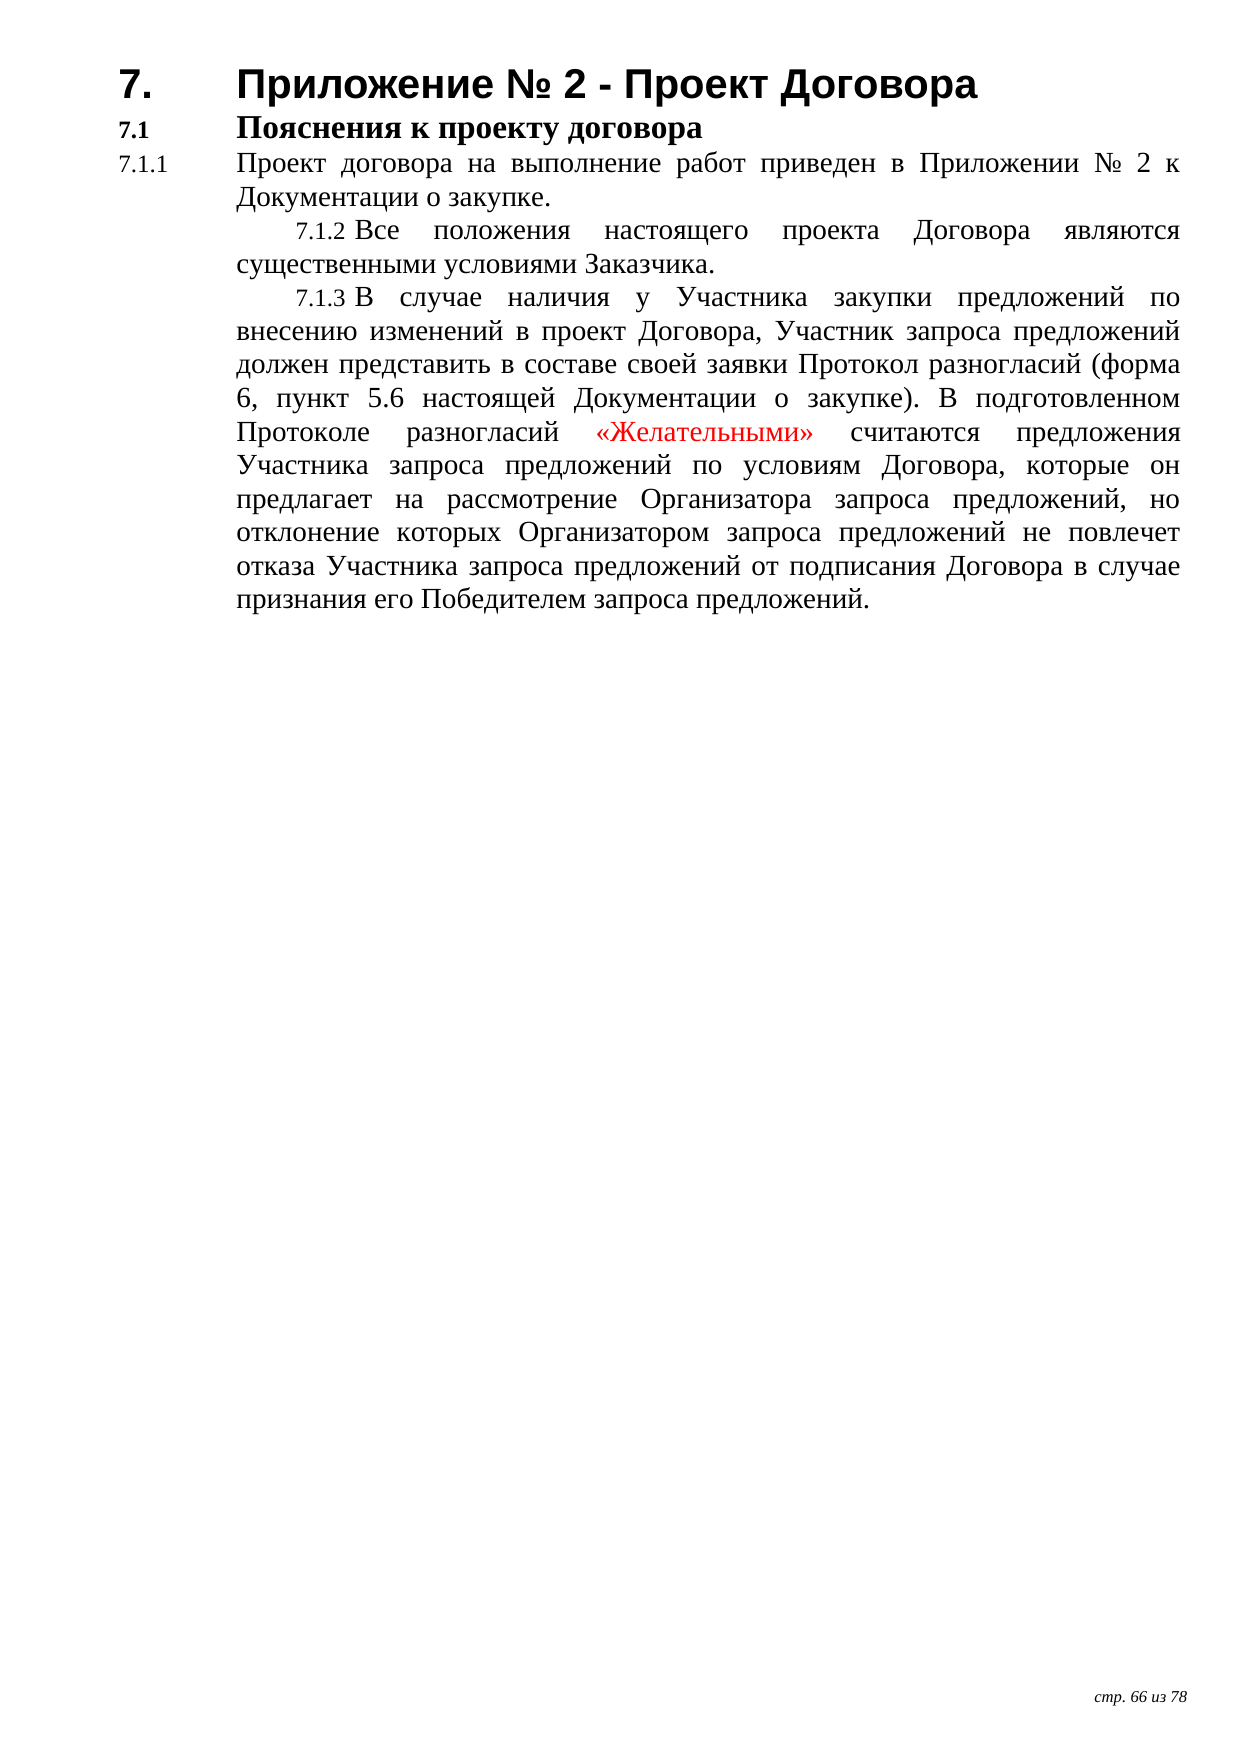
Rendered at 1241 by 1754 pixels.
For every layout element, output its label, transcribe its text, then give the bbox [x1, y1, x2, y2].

subtitle Приложение № 2 - Проект Договора [118, 59, 1181, 107]
subtitle Пояснения к проекту договора [118, 107, 1181, 145]
list Проект договора на выполнение работ приведен в Приложении № 2 к Документации о закупке. [118, 145, 1181, 212]
text Все положения настоящего проекта Договора являются существенными условиями Заказчика. [236, 212, 1181, 279]
text В случае наличия у Участника закупки предложений по внесению изменений в проект Договора, Участник запроса предложений должен представить в составе своей заявки Протокол разногласий (форма 6, пункт 5.6 настоящей Документации о закупке). В подготовленном Протоколе разногласий «Желательными» считаются предложения Участника запроса предложений по условиям Договора, которые он предлагает на рассмотрение Организатора запроса предложений, но отклонение которых Организатором запроса предложений не повлечет отказа Участника запроса предложений от подписания Договора в случае признания его Победителем запроса предложений. [236, 279, 1181, 615]
